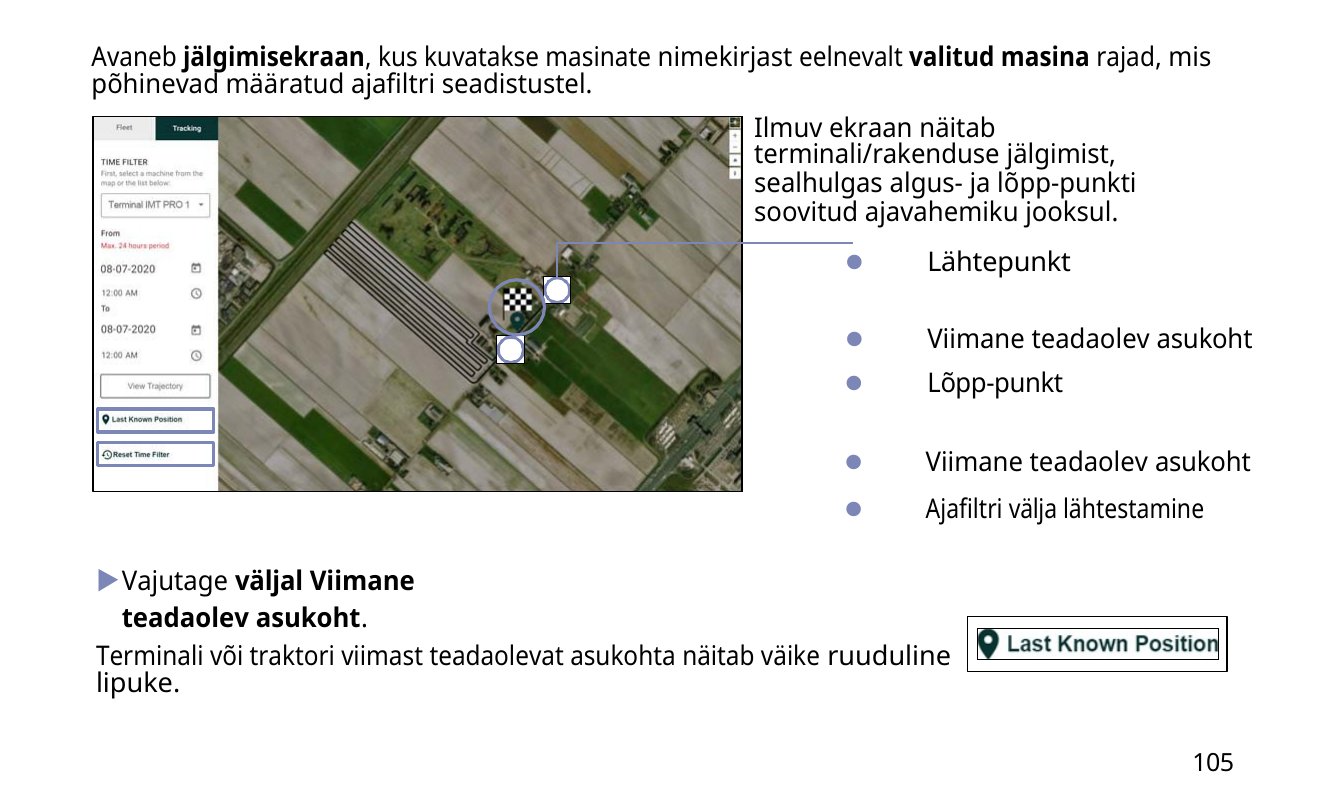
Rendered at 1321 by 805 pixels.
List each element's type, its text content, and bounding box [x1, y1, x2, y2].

picture [497, 336, 524, 363]
list Viimane teadaolev asukoht [845, 320, 1258, 357]
list Ajafiltri välja lähtestamine [844, 489, 1258, 526]
text Terminali või traktori viimast teadaolevat asukohta näitab väike ruuduline lipuke. [96, 643, 973, 700]
list Vajutage väljal Viimane teadaolev asukoht. [96, 562, 543, 636]
text Ilmuv ekraan näitab terminali/rakenduse jälgimist, sealhulgas algus- ja lõpp-punkti soovitud ajavahemiku jooksul. [754, 114, 1232, 229]
text Avaneb jälgimisekraan, kus kuvatakse masinate nimekirjast eelnevalt valitud masina rajad, mis põhinevad määratud ajafiltri seadistustel. [91, 44, 1232, 101]
list Lähtepunkt [845, 243, 1258, 279]
list Viimane teadaolev asukoht [844, 442, 1258, 479]
list Lõpp-punkt [844, 363, 1258, 400]
picture [978, 629, 1218, 659]
picture [492, 282, 542, 333]
picture [544, 277, 570, 303]
picture [94, 117, 741, 491]
